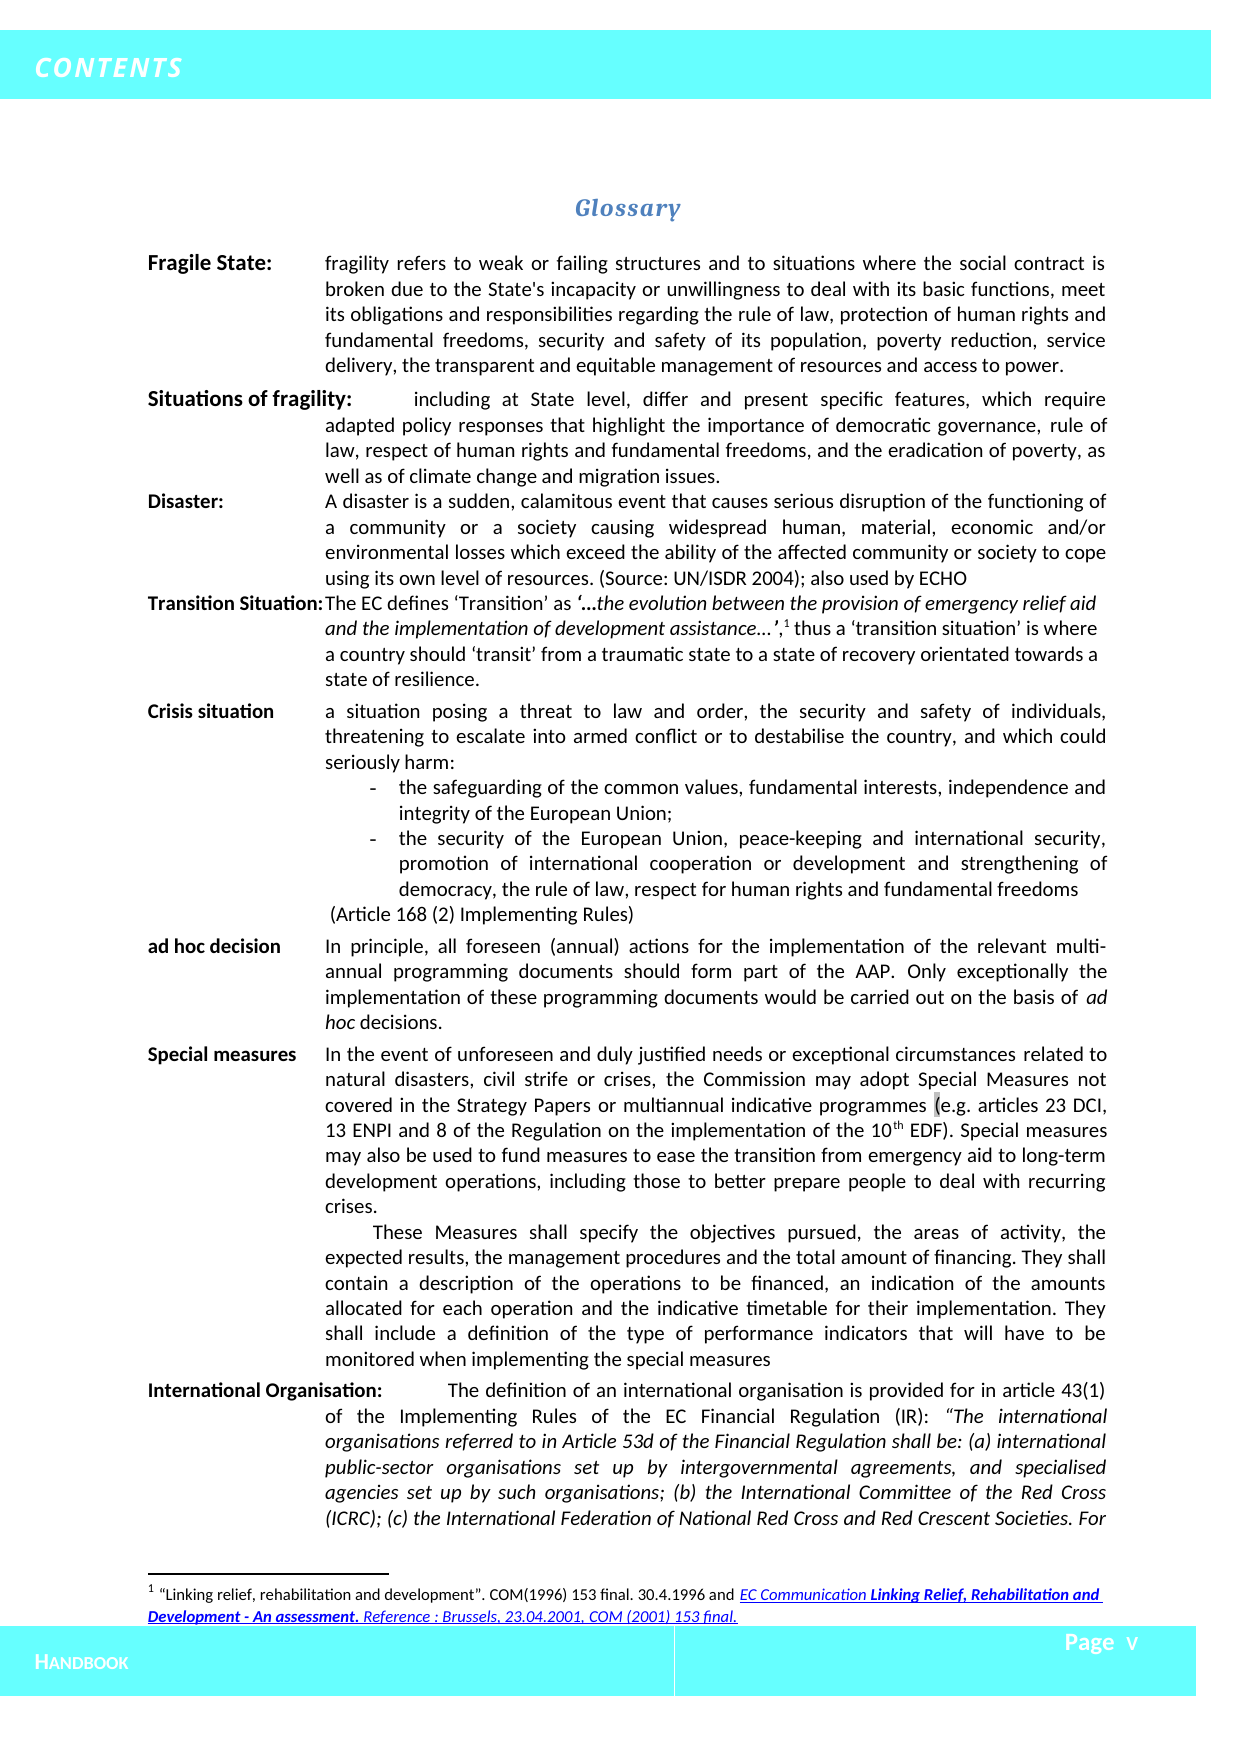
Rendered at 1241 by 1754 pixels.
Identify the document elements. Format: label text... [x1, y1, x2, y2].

list the safeguarding of the common values, fundamental interests, independence and integrity of the European Union; [369, 774, 1107, 825]
text (Article 168 (2) Implementing Rules) [325, 901, 1107, 927]
list the security of the European Union, peace-keeping and international security, promotion of international cooperation or development and strengthening of democracy, the rule of law, respect for human rights and fundamental freedoms [369, 825, 1107, 901]
text Disaster: A disaster is a sudden, calamitous event that causes serious disruption of the functioning of a community or a society causing widespread human, material, economic and/or environmental losses which exceed the ability of the affected community or society to cope using its own level of resources. (Source: UN/ISDR 2004); also used by ECHO [148, 488, 1107, 590]
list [148, 1378, 1107, 1530]
text Special measures In the event of unforeseen and duly justified needs or exceptional circumstances related to natural disasters, civil strife or crises, the Commission may adopt Special Measures not covered in the Strategy Papers or multiannual indicative programmes (e.g. articles 23 DCI, 13 ENPI and 8 of the Regulation on the implementation of the 10th EDF). Special measures may also be used to fund measures to ease the transition from emergency aid to long-term development operations, including those to better prepare people to deal with recurring crises. [148, 1041, 1107, 1219]
text ad hoc decision In principle, all foreseen (annual) actions for the implementation of the relevant multi-annual programming documents should form part of the AAP. Only exceptionally the implementation of these programming documents would be carried out on the basis of ad hoc decisions. [148, 933, 1107, 1035]
text These Measures shall specify the objectives pursued, the areas of activity, the expected results, the management procedures and the total amount of financing. They shall contain a description of the operations to be financed, an indication of the amounts allocated for each operation and the indicative timetable for their implementation. They shall include a definition of the type of performance indicators that will have to be monitored when implementing the special measures [325, 1219, 1107, 1371]
list Transition Situation: The EC defines ‘Transition’ as ‘…the evolution between the provision of emergency relief aid and the implementation of development assistance...’, thus a ‘transition situation’ is where a country should ‘transit’ from a traumatic state to a state of recovery orientated towards a state of resilience. [148, 590, 1107, 692]
text Situations of fragility: including at State level, differ and present specific features, which require adapted policy responses that highlight the importance of democratic governance, rule of law, respect of human rights and fundamental freedoms, and the eradication of poverty, as well as of climate change and migration issues. [148, 384, 1107, 488]
text Fragile State: fragility refers to weak or failing structures and to situations where the social contract is broken due to the State's incapacity or unwillingness to deal with its basic functions, meet its obligations and responsibilities regarding the rule of law, protection of human rights and fundamental freedoms, security and safety of its population, poverty reduction, service delivery, the transparent and equitable management of resources and access to power. [148, 248, 1107, 378]
text Crisis situation a situation posing a threat to law and order, the security and safety of individuals, threatening to escalate into armed conflict or to destabilise the country, and which could seriously harm: [148, 698, 1107, 774]
subtitle Glossary [148, 194, 1107, 223]
